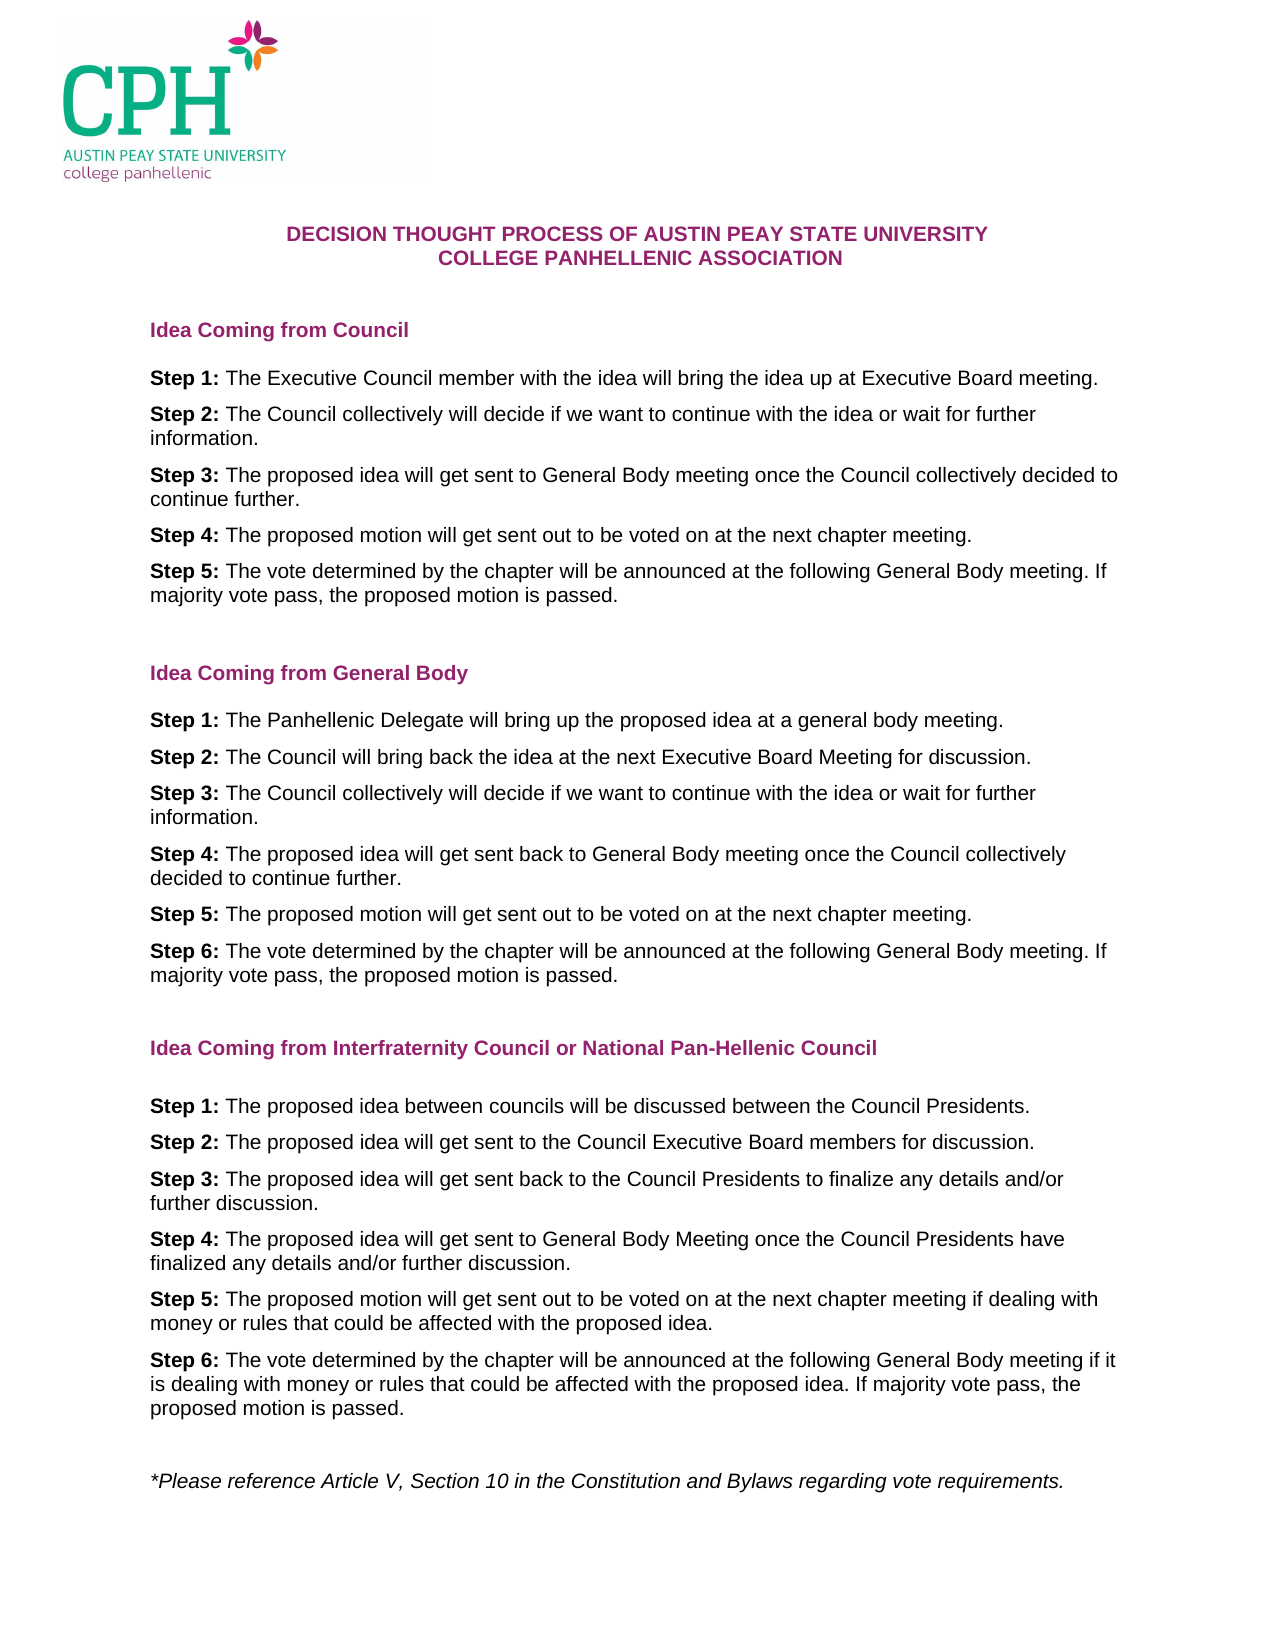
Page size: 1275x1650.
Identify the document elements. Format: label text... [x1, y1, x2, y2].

text Step 2: The Council collectively will decide if we want to continue with the idea or wait for further information. [150, 402, 1125, 450]
text Step 5: The proposed motion will get sent out to be voted on at the next chapter meeting. [150, 902, 1125, 926]
text Step 2: The Council will bring back the idea at the next Executive Board Meeting for discussion. [150, 745, 1125, 769]
text Step 1: The Executive Council member with the idea will bring the idea up at Executive Board meeting. [150, 366, 1125, 389]
text Step 5: The vote determined by the chapter will be announced at the following General Body meeting. If majority vote pass, the proposed motion is passed. [150, 559, 1125, 607]
text Step 3: The proposed idea will get sent to General Body meeting once the Council collectively decided to continue further. [150, 462, 1125, 510]
text Step 3: The proposed idea will get sent back to the Council Presidents to finalize any details and/or further discussion. [150, 1166, 1125, 1214]
text Idea Coming from Council [150, 318, 1125, 342]
text Step 2: The proposed idea will get sent to the Council Executive Board members for discussion. [150, 1130, 1125, 1154]
text Step 4: The proposed idea will get sent back to General Body meeting once the Council collectively decided to continue further. [150, 842, 1125, 889]
text *Please reference Article V, Section 10 in the Constitution and Bylaws regarding vote requirements. [150, 1468, 1125, 1492]
text Step 5: The proposed motion will get sent out to be voted on at the next chapter meeting if dealing with money or rules that could be affected with the proposed idea. [150, 1287, 1125, 1335]
text Step 6: The vote determined by the chapter will be announced at the following General Body meeting if it is dealing with money or rules that could be affected with the proposed idea. If majority vote pass, the proposed motion is passed. [150, 1348, 1125, 1419]
text Step 4: The proposed motion will get sent out to be voted on at the next chapter meeting. [150, 523, 1125, 547]
text COLLEGE PANHELLENIC ASSOCIATION [150, 246, 1125, 270]
text Step 6: The vote determined by the chapter will be announced at the following General Body meeting. If majority vote pass, the proposed motion is passed. [150, 938, 1125, 986]
text Idea Coming from Interfraternity Council or National Pan-Hellenic Council [150, 1035, 1125, 1059]
text Step 4: The proposed idea will get sent to General Body Meeting once the Council Presidents have finalized any details and/or further discussion. [150, 1227, 1125, 1275]
text Step 1: The Panhellenic Delegate will bring up the proposed idea at a general body meeting. [150, 708, 1125, 732]
text DECISION THOUGHT PROCESS OF AUSTIN PEAY STATE UNIVERSITY [150, 222, 1125, 246]
text Step 3: The Council collectively will decide if we want to continue with the idea or wait for further information. [150, 781, 1125, 829]
text Step 1: The proposed idea between councils will be discussed between the Council Presidents. [150, 1093, 1125, 1117]
picture [63, 20, 428, 182]
text Idea Coming from General Body [150, 660, 1125, 684]
